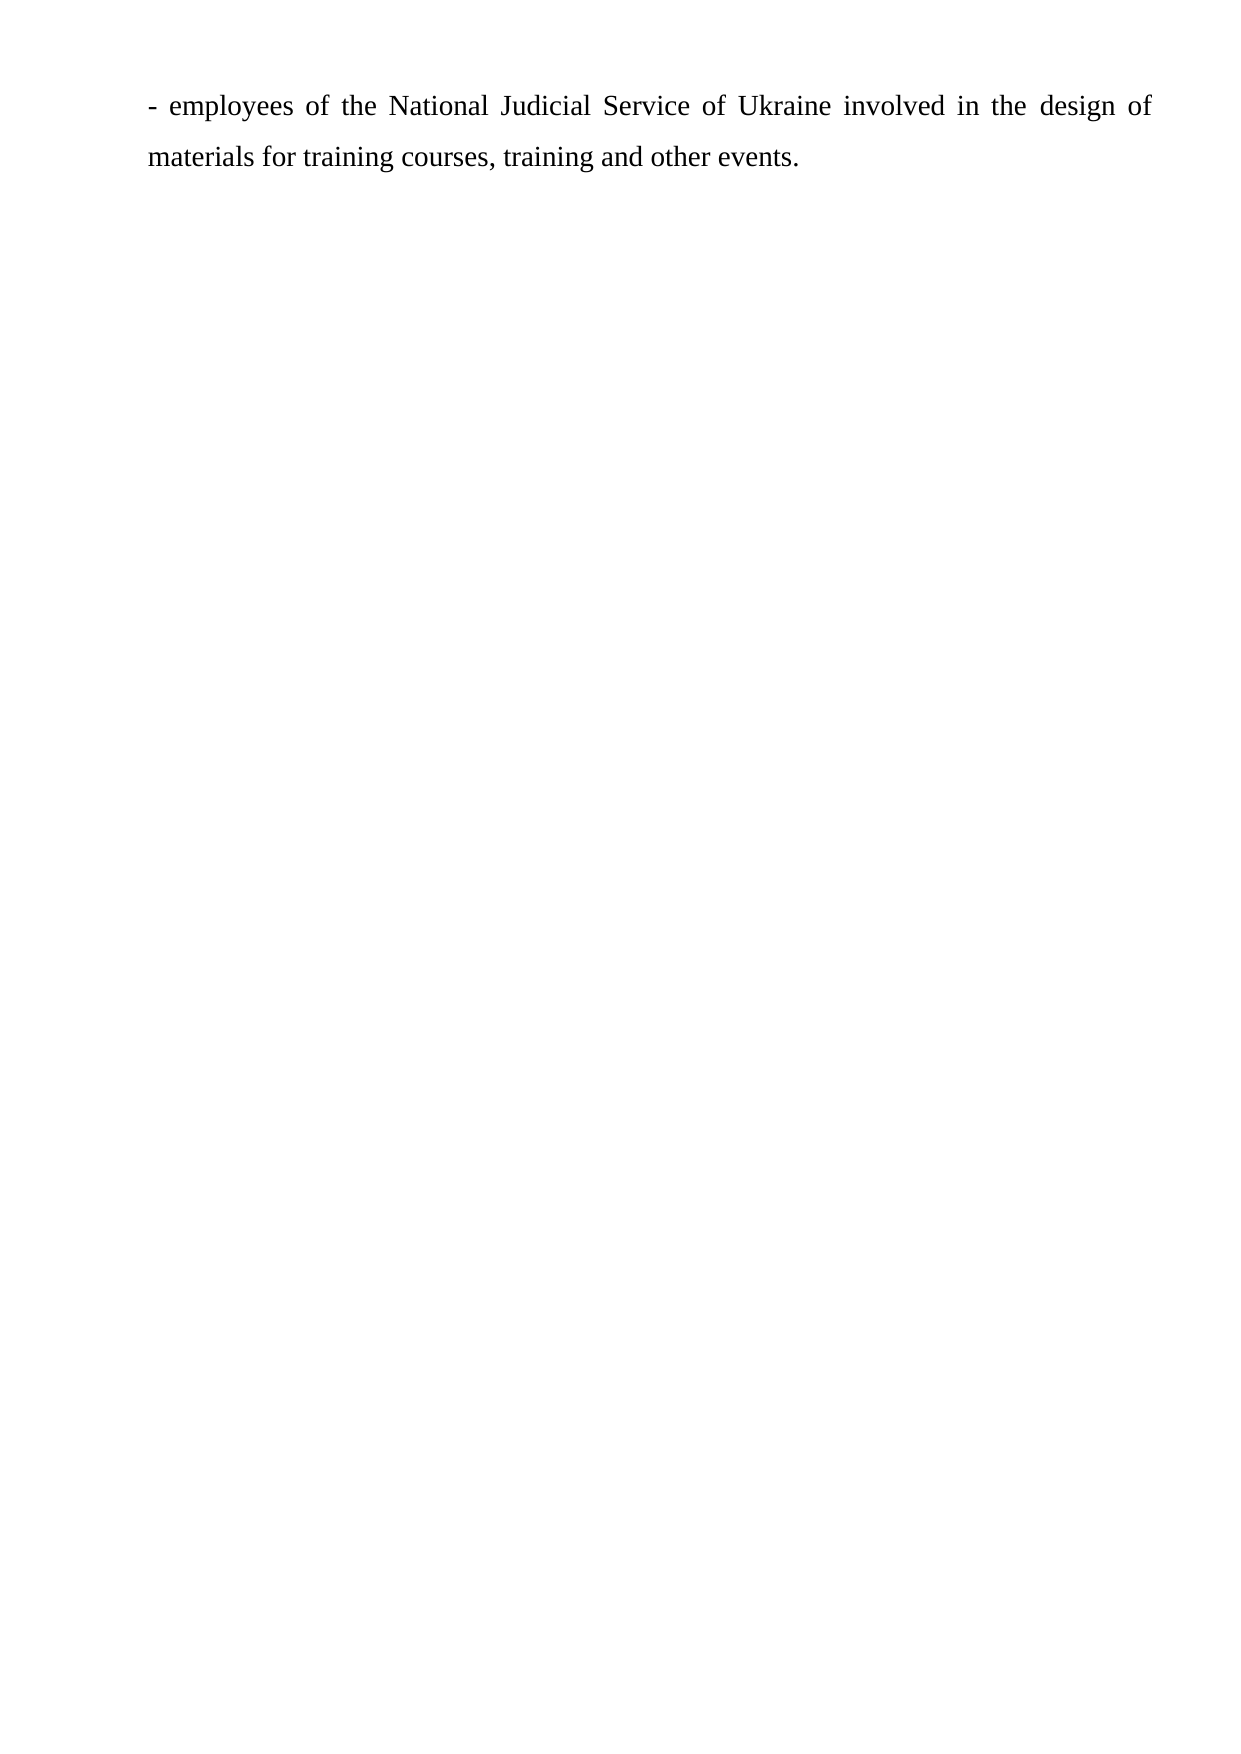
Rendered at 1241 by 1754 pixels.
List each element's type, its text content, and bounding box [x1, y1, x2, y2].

text - employees of the National Judicial Service of Ukraine involved in the design of materials for training courses, training and other events. [148, 88, 1152, 172]
